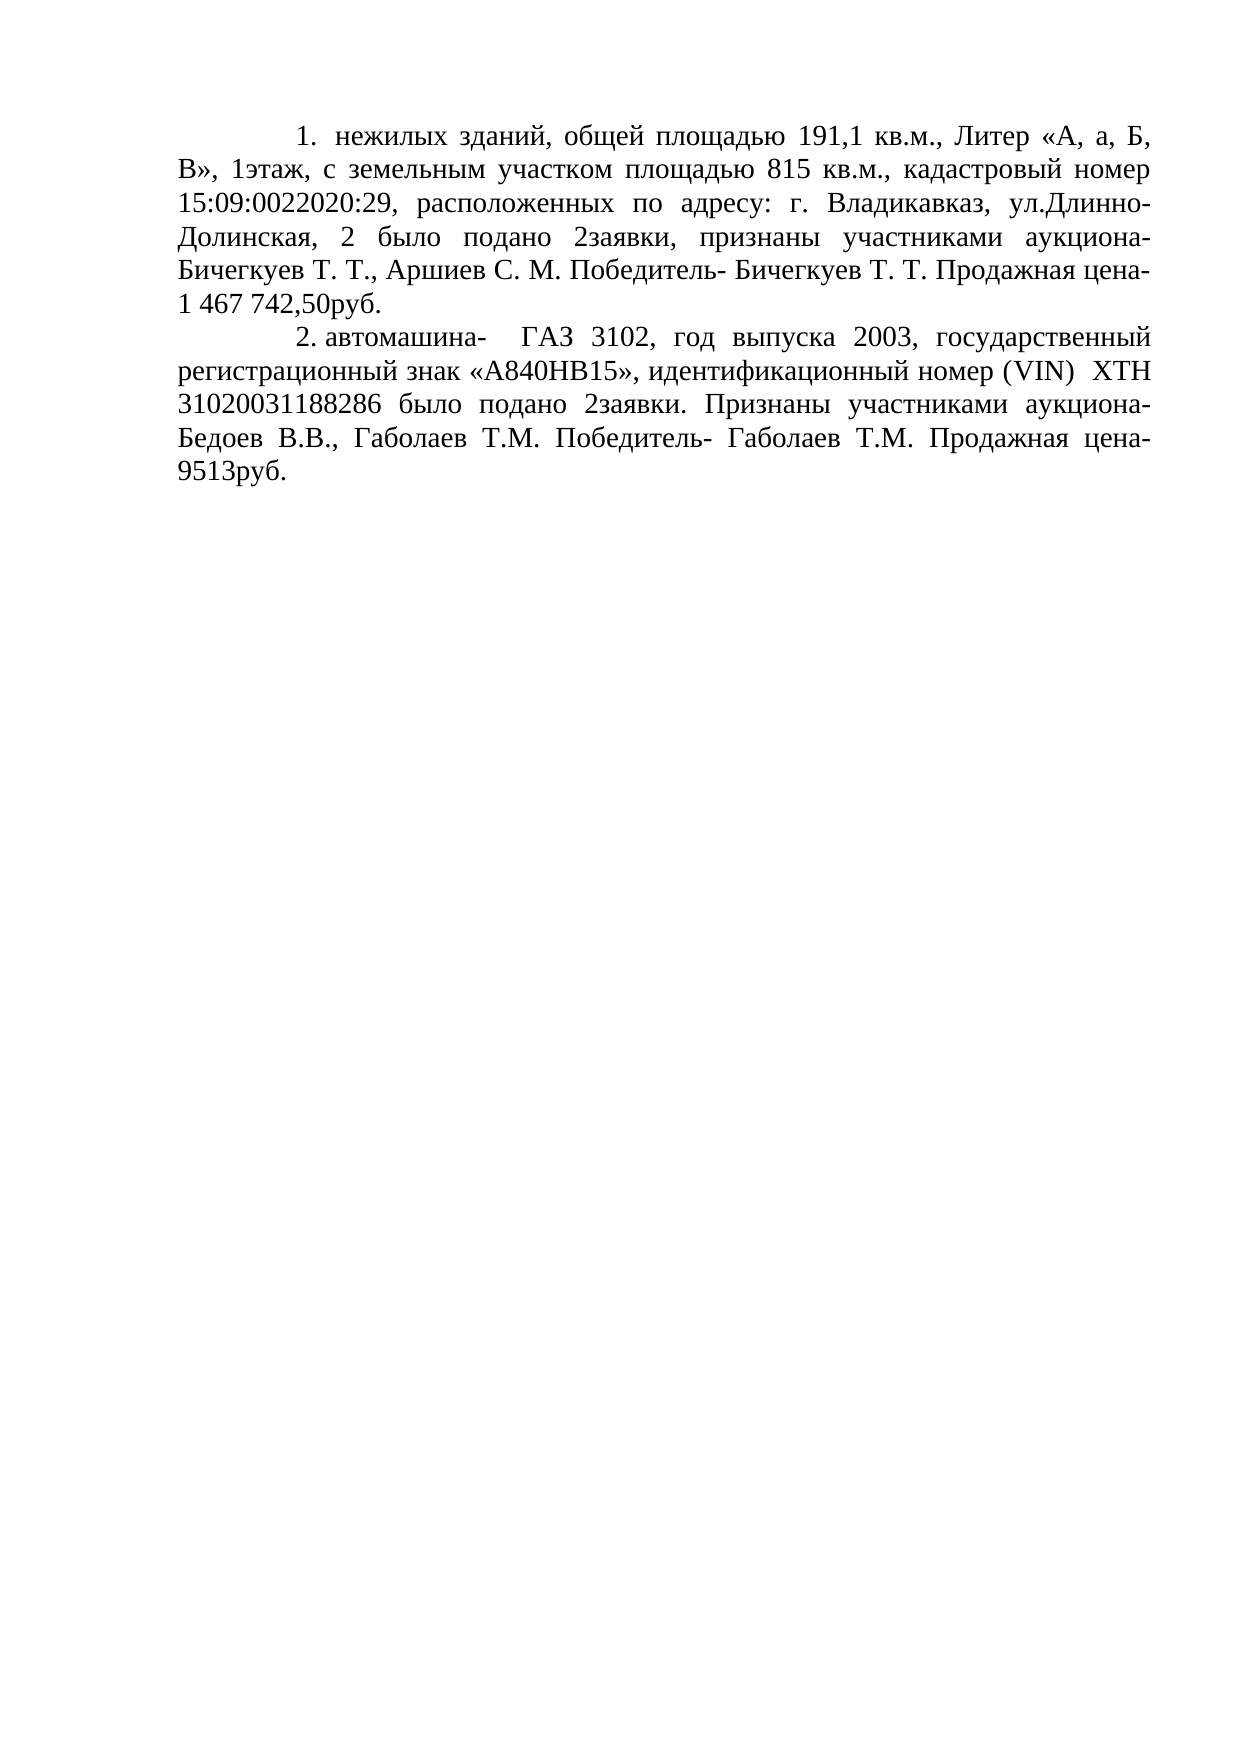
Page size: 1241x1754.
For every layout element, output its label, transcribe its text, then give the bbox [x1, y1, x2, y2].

list автомашина- ГАЗ 3102, год выпуска 2003, государственный регистрационный знак «А840НВ15», идентификационный номер (VIN) ХТН 31020031188286 было подано 2заявки. Признаны участниками аукциона-Бедоев В.В., Габолаев Т.М. Победитель- Габолаев Т.М. Продажная цена-9513руб. [177, 319, 1152, 487]
list нежилых зданий, общей площадью 191,1 кв.м., Литер «А, а, Б, В», 1этаж, с земельным участком площадью 815 кв.м., кадастровый номер 15:09:0022020:29, расположенных по адресу: г. Владикавказ, ул.Длинно-Долинская, 2 было подано 2заявки, признаны участниками аукциона- Бичегкуев Т. Т., Аршиев С. М. Победитель- Бичегкуев Т. Т. Продажная цена-1 467 742,50руб. [177, 118, 1152, 319]
